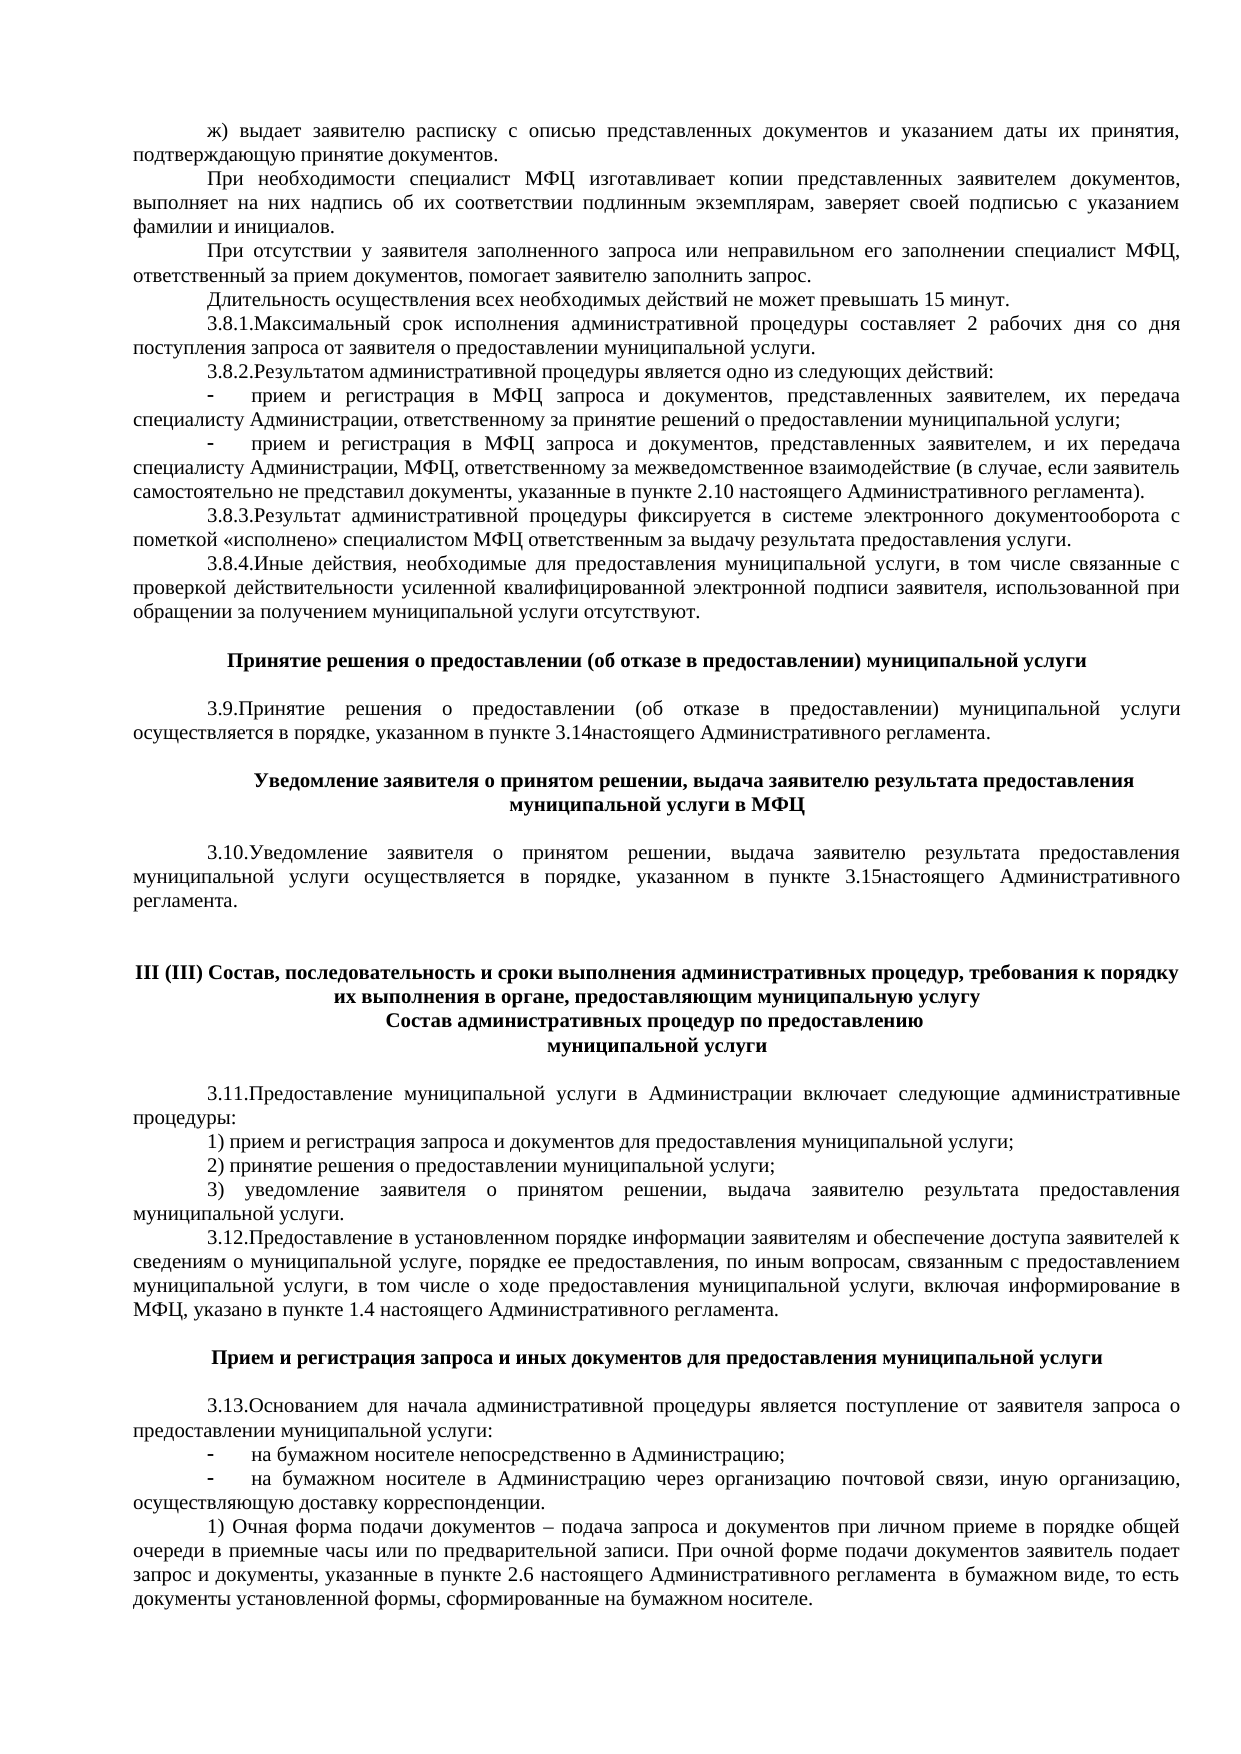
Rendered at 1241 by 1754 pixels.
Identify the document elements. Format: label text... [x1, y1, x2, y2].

text Принятие решения о предоставлении (об отказе в предоставлении) муниципальной услуги [133, 647, 1181, 672]
text 3.8.3.Результат административной процедуры фиксируется в системе электронного документооборота с пометкой «исполнено» специалистом МФЦ ответственным за выдачу результата предоставления услуги. [133, 503, 1181, 551]
list на бумажном носителе непосредственно в Администрацию; [133, 1442, 1181, 1466]
text 3.10.Уведомление заявителя о принятом решении, выдача заявителю результата предоставления муниципальной услуги осуществляется в порядке, указанном в пункте 3.15настоящего Административного регламента. [133, 840, 1181, 912]
list прием и регистрация в МФЦ запроса и документов, представленных заявителем, их передача специалисту Администрации, ответственному за принятие решений о предоставлении муниципальной услуги; [133, 383, 1181, 431]
text 3.8.1.Максимальный срок исполнения административной процедуры составляет 2 рабочих дня со дня поступления запроса от заявителя о предоставлении муниципальной услуги. [133, 311, 1181, 359]
text При отсутствии у заявителя заполненного запроса или неправильном его заполнении специалист МФЦ, ответственный за прием документов, помогает заявителю заполнить запрос. [133, 238, 1181, 287]
text Состав административных процедур по предоставлению муниципальной услуги [133, 1008, 1181, 1057]
text 3.11.Предоставление муниципальной услуги в Администрации включает следующие административные процедуры: [133, 1081, 1181, 1129]
text 2) принятие решения о предоставлении муниципальной услуги; [133, 1153, 1181, 1177]
text При необходимости специалист МФЦ изготавливает копии представленных заявителем документов, выполняет на них надпись об их соответствии подлинным экземплярам, заверяет своей подписью с указанием фамилии и инициалов. [133, 166, 1181, 238]
text III (III) Состав, последовательность и сроки выполнения административных процедур, требования к порядку их выполнения в органе, предоставляющим муниципальную услугу [133, 960, 1181, 1008]
text 3.12.Предоставление в установленном порядке информации заявителям и обеспечение доступа заявителей к сведениям о муниципальной услуге, порядке ее предоставления, по иным вопросам, связанным с предоставлением муниципальной услуги, в том числе о ходе предоставления муниципальной услуги, включая информирование в МФЦ, указано в пункте 1.4 настоящего Административного регламента. [133, 1225, 1181, 1321]
list прием и регистрация в МФЦ запроса и документов, представленных заявителем, и их передача специалисту Администрации, МФЦ, ответственному за межведомственное взаимодействие (в случае, если заявитель самостоятельно не представил документы, указанные в пункте 2.10 настоящего Административного регламента). [133, 431, 1181, 503]
text Длительность осуществления всех необходимых действий не может превышать 15 минут. [133, 287, 1181, 311]
text 3.9.Принятие решения о предоставлении (об отказе в предоставлении) муниципальной услуги осуществляется в порядке, указанном в пункте 3.14настоящего Административного регламента. [133, 696, 1181, 744]
text 3.8.4.Иные действия, необходимые для предоставления муниципальной услуги, в том числе связанные с проверкой действительности усиленной квалифицированной электронной подписи заявителя, использованной при обращении за получением муниципальной услуги отсутствуют. [133, 551, 1181, 623]
text 1) прием и регистрация запроса и документов для предоставления муниципальной услуги; [133, 1129, 1181, 1153]
list на бумажном носителе в Администрацию через организацию почтовой связи, иную организацию, осуществляющую доставку корреспонденции. [133, 1466, 1181, 1514]
text ж) выдает заявителю расписку с описью представленных документов и указанием даты их принятия, подтверждающую принятие документов. [133, 118, 1181, 166]
text 3) уведомление заявителя о принятом решении, выдача заявителю результата предоставления муниципальной услуги. [133, 1177, 1181, 1225]
text 3.8.2.Результатом административной процедуры является одно из следующих действий: [133, 359, 1181, 383]
text 3.13.Основанием для начала административной процедуры является поступление от заявителя запроса о предоставлении муниципальной услуги: [133, 1393, 1181, 1442]
text 1) Очная форма подачи документов – подача запроса и документов при личном приеме в порядке общей очереди в приемные часы или по предварительной записи. При очной форме подачи документов заявитель подает запрос и документы, указанные в пункте 2.6 настоящего Административного регламента в бумажном виде, то есть документы установленной формы, сформированные на бумажном носителе. [133, 1514, 1181, 1610]
text Прием и регистрация запроса и иных документов для предоставления муниципальной услуги [133, 1345, 1181, 1369]
text Уведомление заявителя о принятом решении, выдача заявителю результата предоставления муниципальной услуги в МФЦ [133, 768, 1181, 816]
